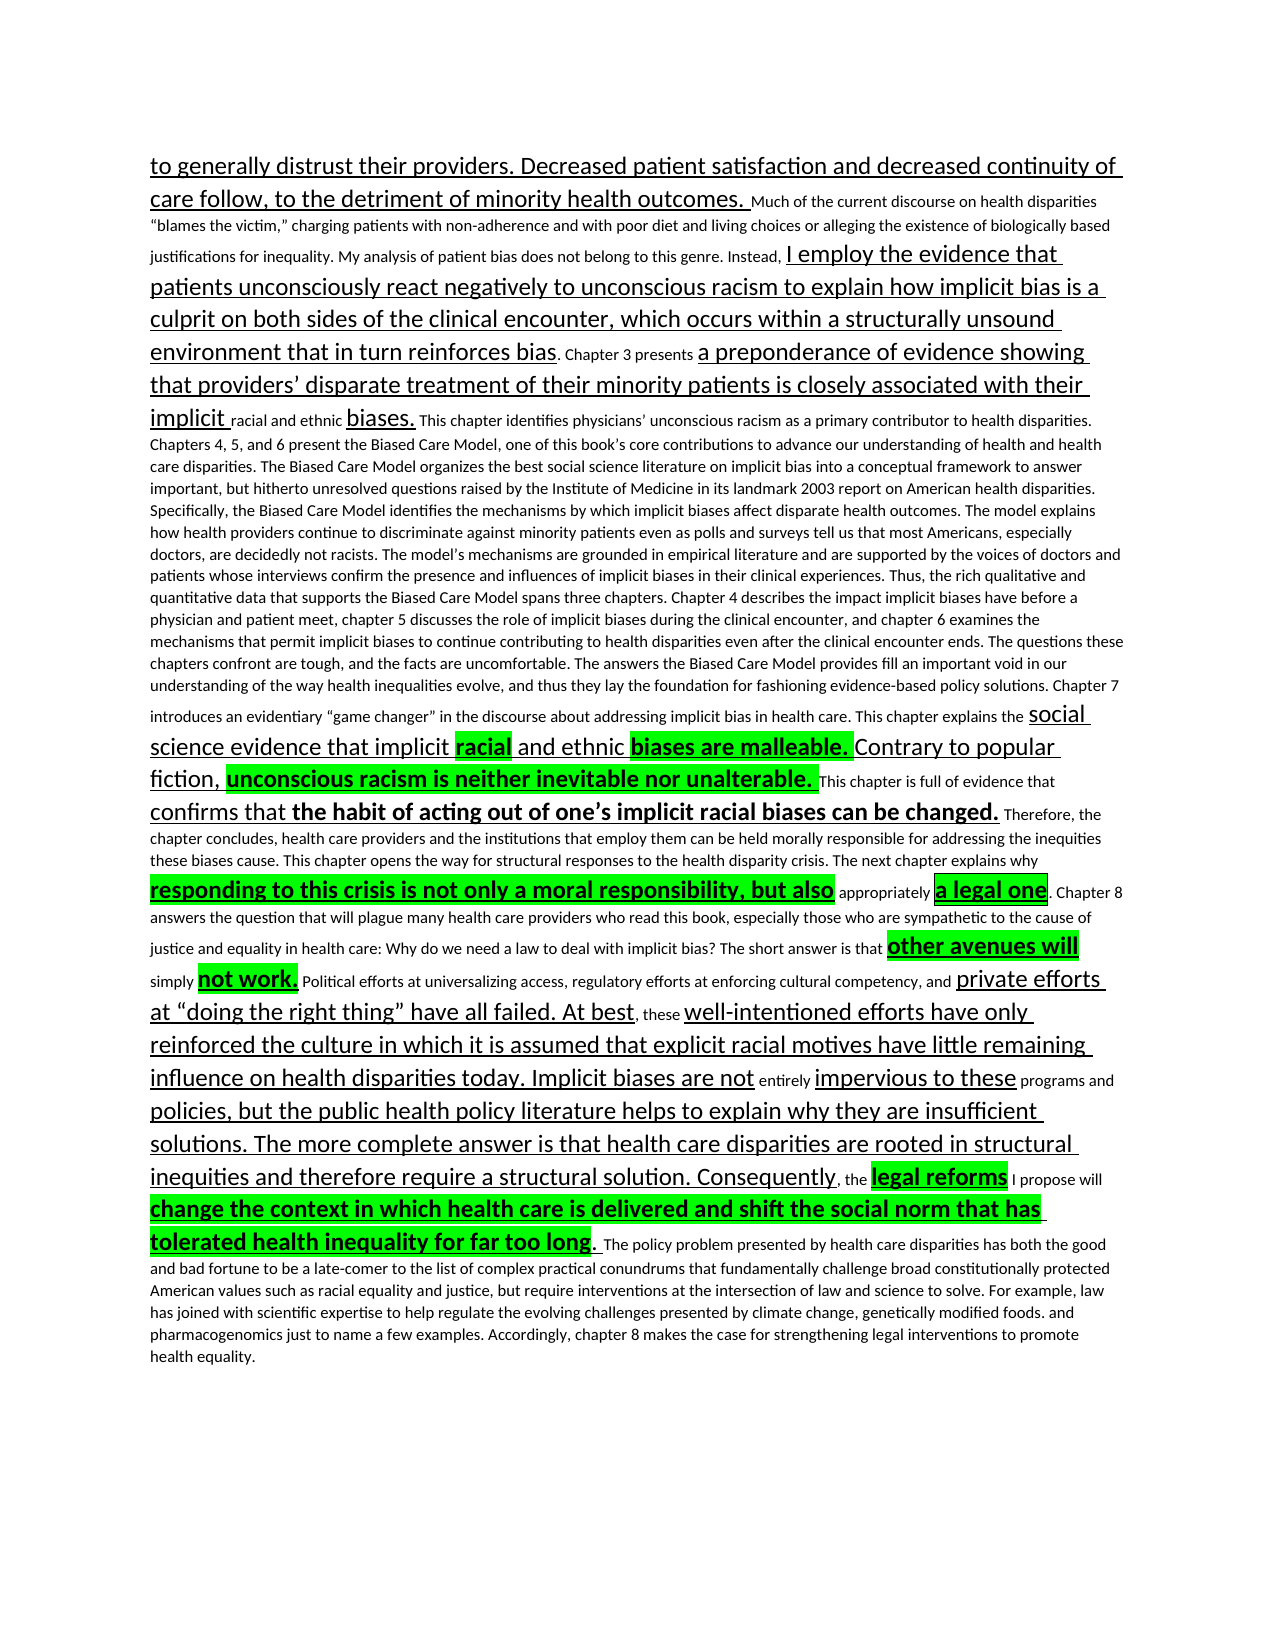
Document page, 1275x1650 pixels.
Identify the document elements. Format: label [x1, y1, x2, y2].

text [150, 150, 1125, 1366]
